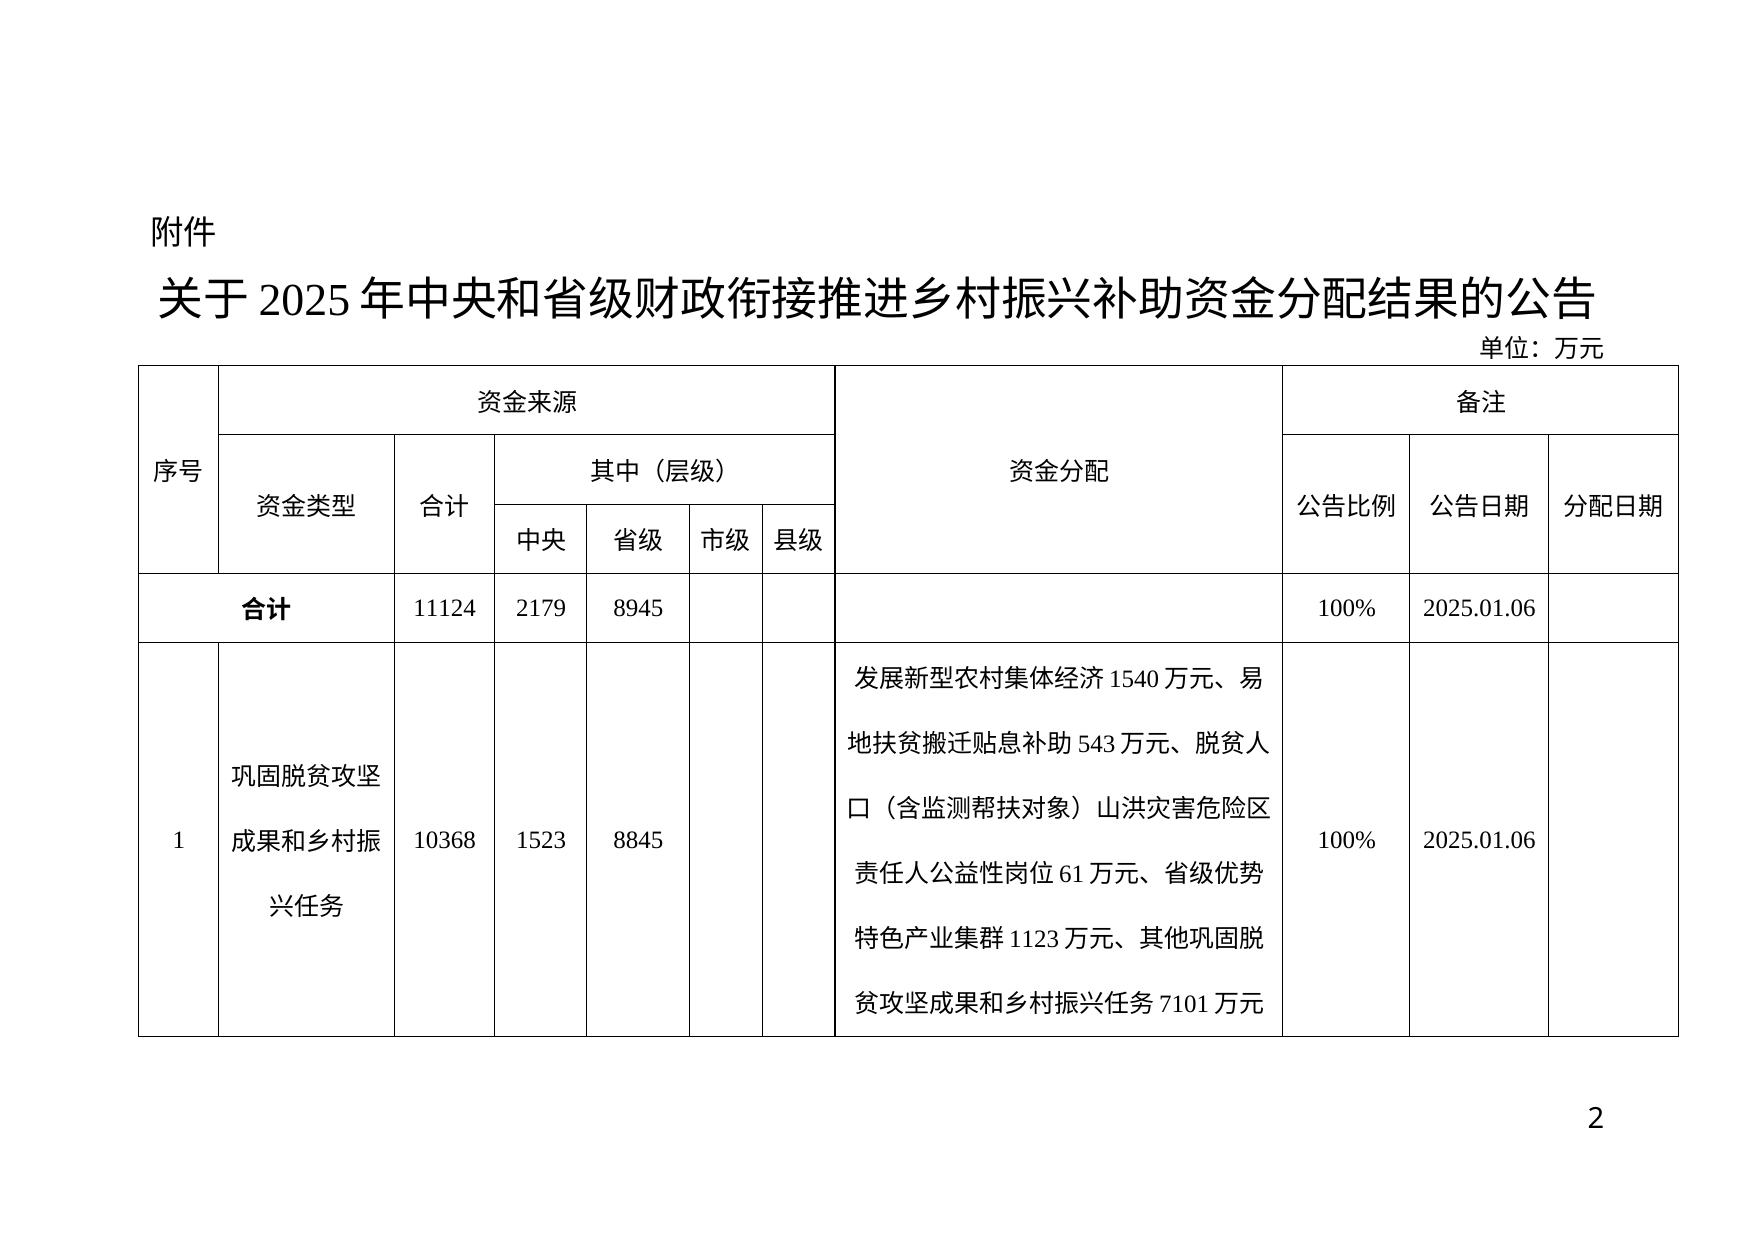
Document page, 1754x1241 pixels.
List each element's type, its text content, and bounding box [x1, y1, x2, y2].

table_cell 市级 [690, 505, 762, 573]
table_cell 公告比例 [1283, 435, 1409, 573]
table_cell 10368 [395, 643, 494, 1036]
table_cell 100% [1283, 574, 1409, 642]
table_cell 8945 [587, 574, 689, 642]
table_cell [836, 574, 1282, 642]
table_header 资金来源 [219, 366, 834, 434]
table_header 资金分配 [836, 366, 1282, 573]
table_cell 公告日期 [1410, 435, 1548, 573]
table_cell 1 [139, 643, 218, 1036]
table_cell [763, 574, 834, 642]
table_cell [1549, 643, 1678, 1036]
table_cell 8845 [587, 643, 689, 1036]
table_cell 2025.01.06 [1410, 643, 1548, 1036]
text 关于2025年中央和省级财政衔接推进乡村振兴补助资金分配结果的公告 [150, 263, 1604, 329]
table_header 备注 [1283, 366, 1678, 434]
table_cell 省级 [587, 505, 689, 573]
text 单位：万元 [150, 329, 1604, 365]
table_cell 中央 [495, 505, 586, 573]
table_cell 其中（层级） [495, 435, 834, 503]
table_cell 巩固脱贫攻坚成果和乡村振兴任务 [219, 643, 394, 1036]
table_cell 合计 [395, 435, 494, 573]
table_cell 11124 [395, 574, 494, 642]
table_cell [1549, 574, 1678, 642]
table_cell 100% [1283, 643, 1409, 1036]
text 附件 [150, 198, 1604, 263]
table_cell [763, 643, 834, 1036]
table_header 序号 [139, 366, 218, 573]
table_cell [690, 574, 762, 642]
table_cell 县级 [763, 505, 834, 573]
table_cell 1523 [495, 643, 586, 1036]
table_cell 2179 [495, 574, 586, 642]
table_cell 资金类型 [219, 435, 394, 573]
table_cell 2025.01.06 [1410, 574, 1548, 642]
table_cell [690, 643, 762, 1036]
table_cell 合计 [139, 574, 394, 642]
table_cell 发展新型农村集体经济1540万元、易地扶贫搬迁贴息补助543万元、脱贫人口（含监测帮扶对象）山洪灾害危险区责任人公益性岗位61万元、省级优势特色产业集群1123万元、其他巩固脱贫攻坚成果和乡村振兴任务7101万元 [836, 643, 1282, 1036]
table_cell 分配日期 [1549, 435, 1678, 573]
